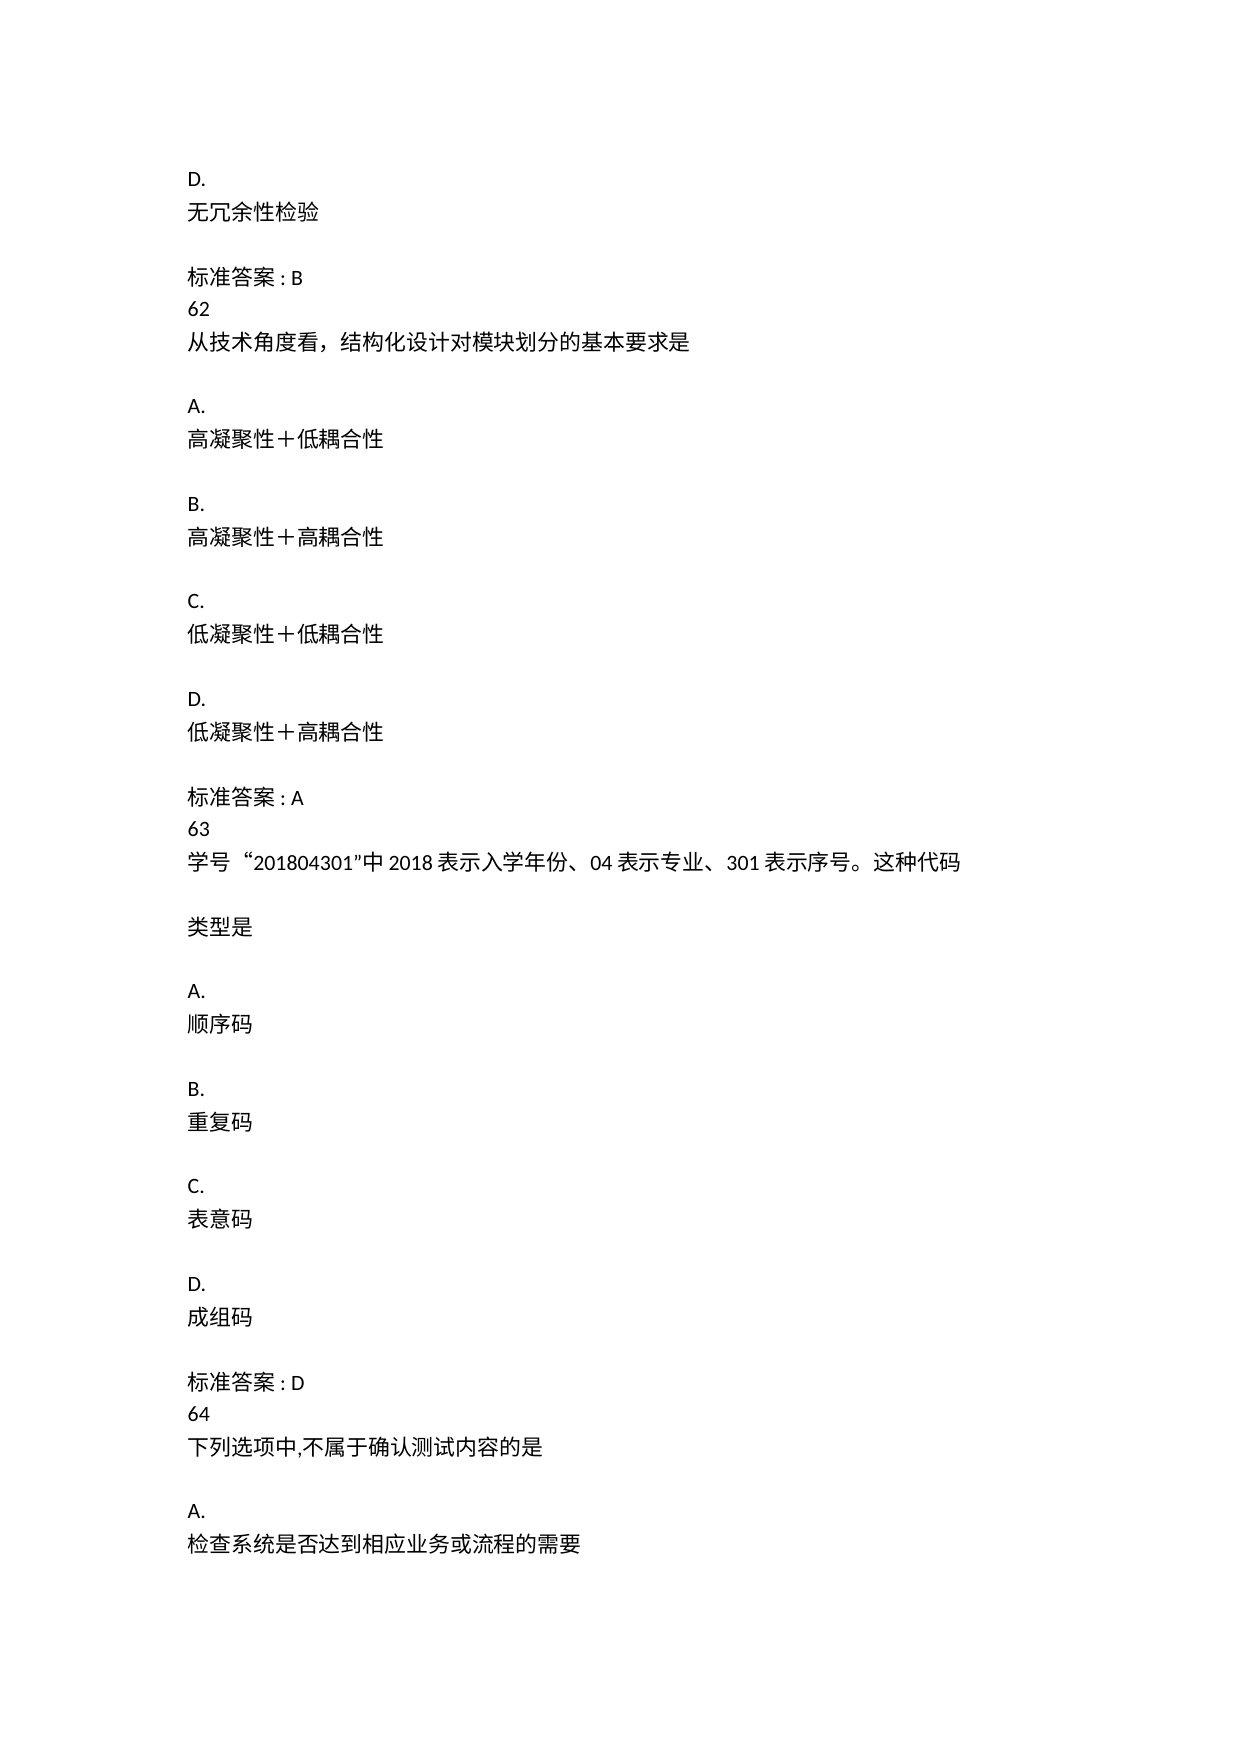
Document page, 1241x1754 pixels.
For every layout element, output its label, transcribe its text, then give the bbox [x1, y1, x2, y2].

text 成组码 [187, 1299, 1053, 1332]
text 64 [187, 1397, 1053, 1429]
text 标准答案 : B [187, 259, 1053, 292]
text C. [187, 1169, 1053, 1202]
text 从技术角度看，结构化设计对模块划分的基本要求是 [187, 324, 1053, 357]
text 顺序码 [187, 1007, 1053, 1039]
text B. [187, 487, 1053, 519]
text 高凝聚性＋高耦合性 [187, 519, 1053, 552]
text 检查系统是否达到相应业务或流程的需要 [187, 1527, 1053, 1559]
text 62 [187, 292, 1053, 324]
text A. [187, 389, 1053, 422]
text 无冗余性检验 [187, 194, 1053, 227]
text 表意码 [187, 1202, 1053, 1234]
text D. [187, 162, 1053, 194]
text B. [187, 1072, 1053, 1104]
text 标准答案 : A [187, 779, 1053, 812]
text C. [187, 584, 1053, 617]
text 学号“201804301”中2018表示入学年份、04表示专业、301表示序号。这种代码 [187, 844, 1053, 877]
text 高凝聚性＋低耦合性 [187, 422, 1053, 454]
text A. [187, 974, 1053, 1007]
text D. [187, 682, 1053, 714]
text 类型是 [187, 909, 1053, 942]
text 重复码 [187, 1104, 1053, 1137]
text A. [187, 1494, 1053, 1527]
text 63 [187, 812, 1053, 844]
text 下列选项中,不属于确认测试内容的是 [187, 1429, 1053, 1462]
text 标准答案 : D [187, 1364, 1053, 1397]
text 低凝聚性＋低耦合性 [187, 617, 1053, 649]
text D. [187, 1267, 1053, 1299]
text 低凝聚性＋高耦合性 [187, 714, 1053, 747]
